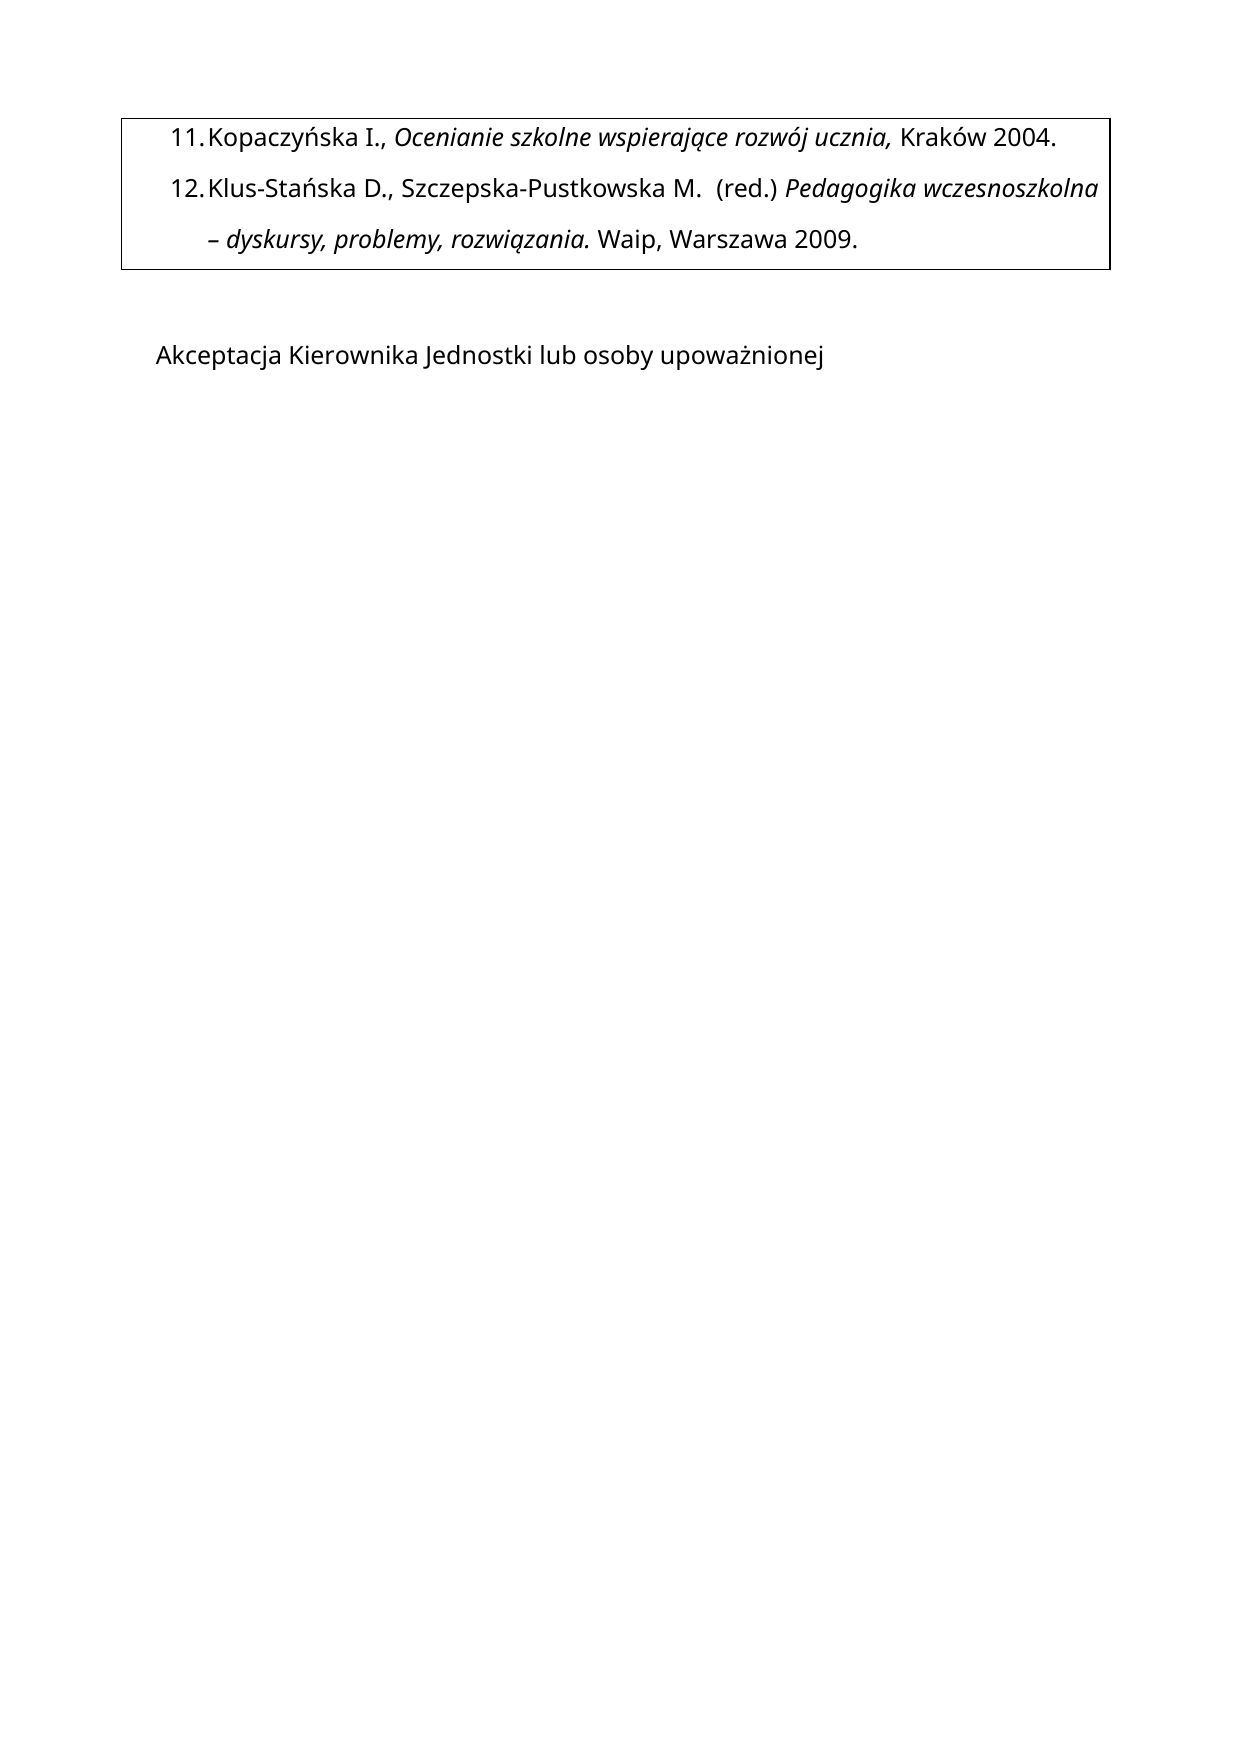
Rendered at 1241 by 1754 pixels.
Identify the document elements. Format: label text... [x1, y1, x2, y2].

text Akceptacja Kierownika Jednostki lub osoby upoważnionej [156, 338, 1122, 372]
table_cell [122, 119, 1109, 268]
